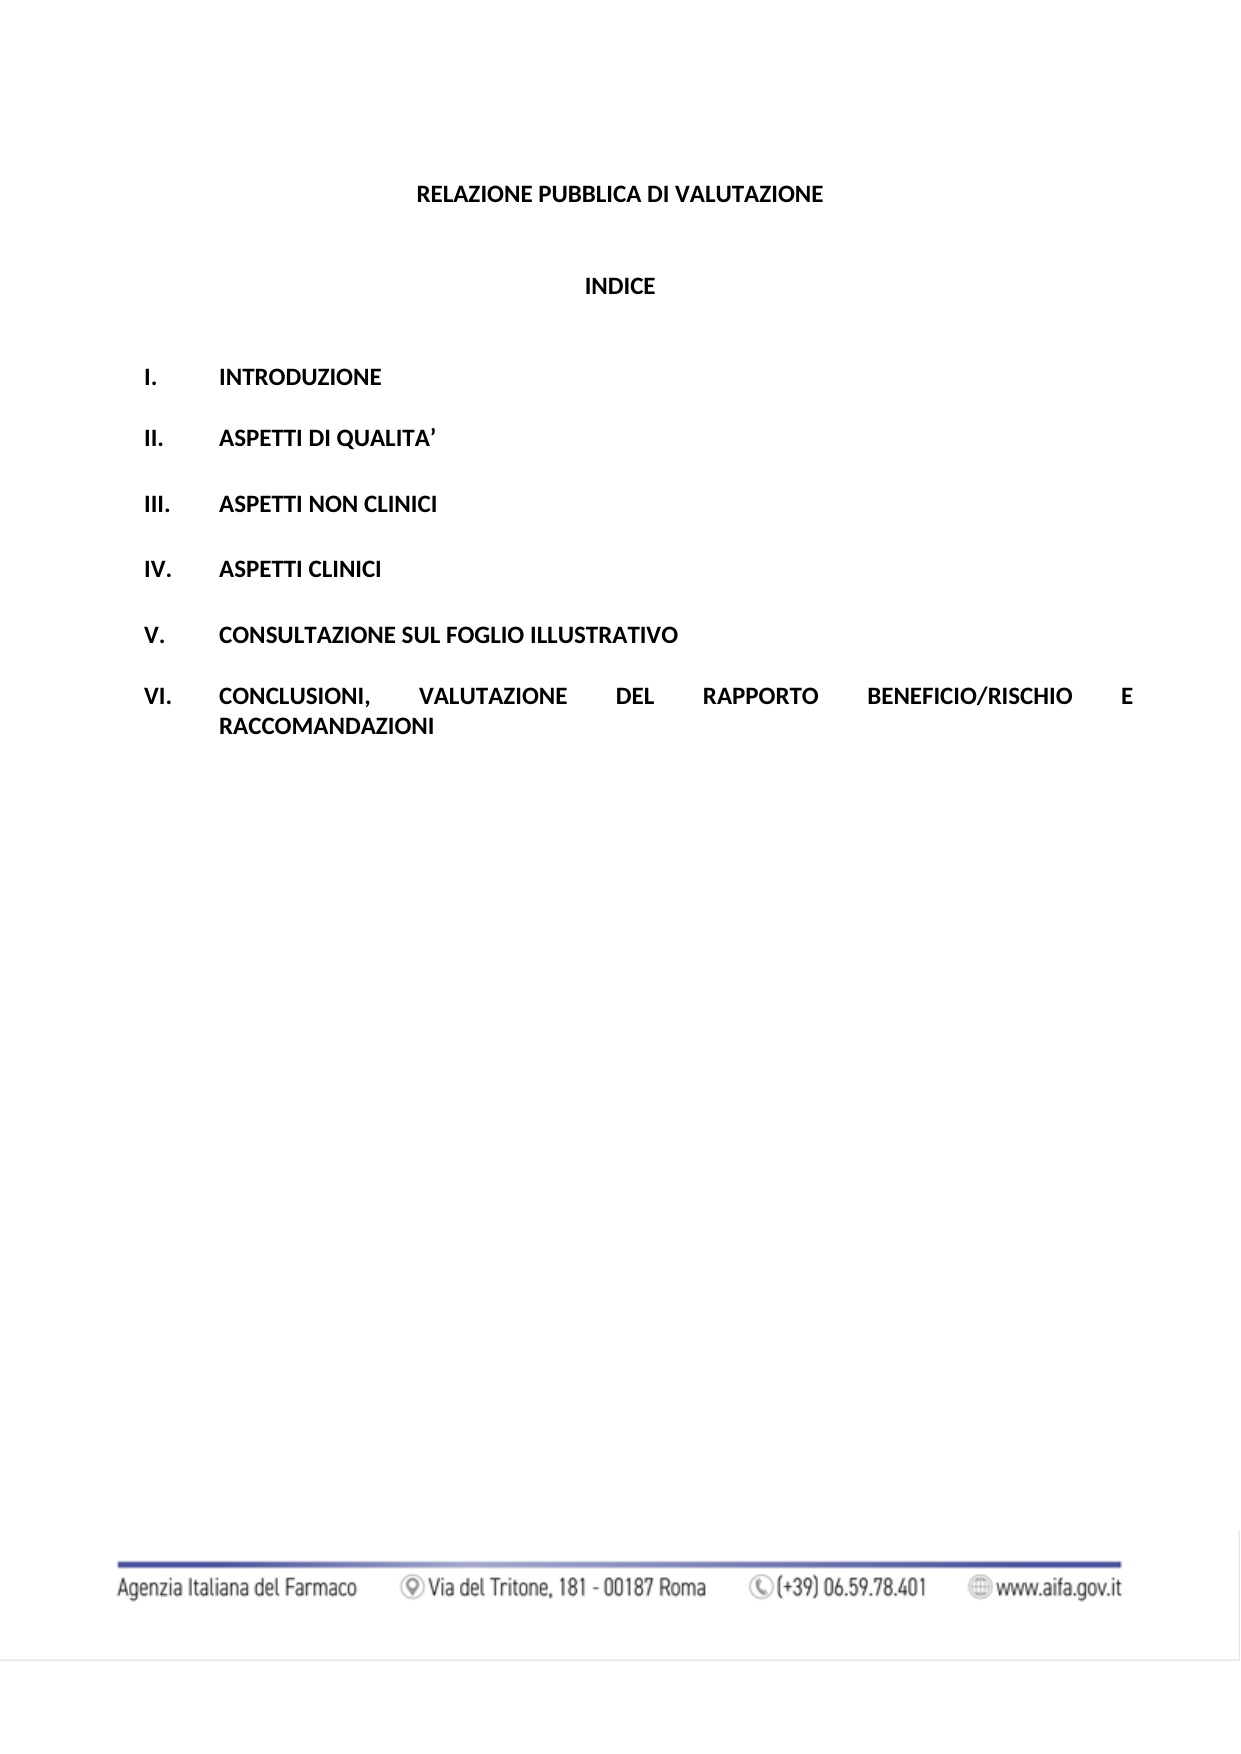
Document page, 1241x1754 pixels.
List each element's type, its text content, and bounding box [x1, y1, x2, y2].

list CONSULTAZIONE SUL FOGLIO ILLUSTRATIVO [144, 619, 1134, 649]
picture [0, 1530, 1241, 1662]
text INDICE [106, 270, 1134, 300]
list ASPETTI NON CLINICI [144, 488, 1134, 518]
list CONCLUSIONI, VALUTAZIONE DEL RAPPORTO BENEFICIO/RISCHIO E RACCOMANDAZIONI [144, 680, 1134, 741]
list INTRODUZIONE [144, 361, 1134, 392]
text RELAZIONE PUBBLICA DI VALUTAZIONE [106, 178, 1134, 209]
list ASPETTI DI QUALITA’ [144, 422, 1134, 453]
list ASPETTI CLINICI [144, 553, 1134, 584]
